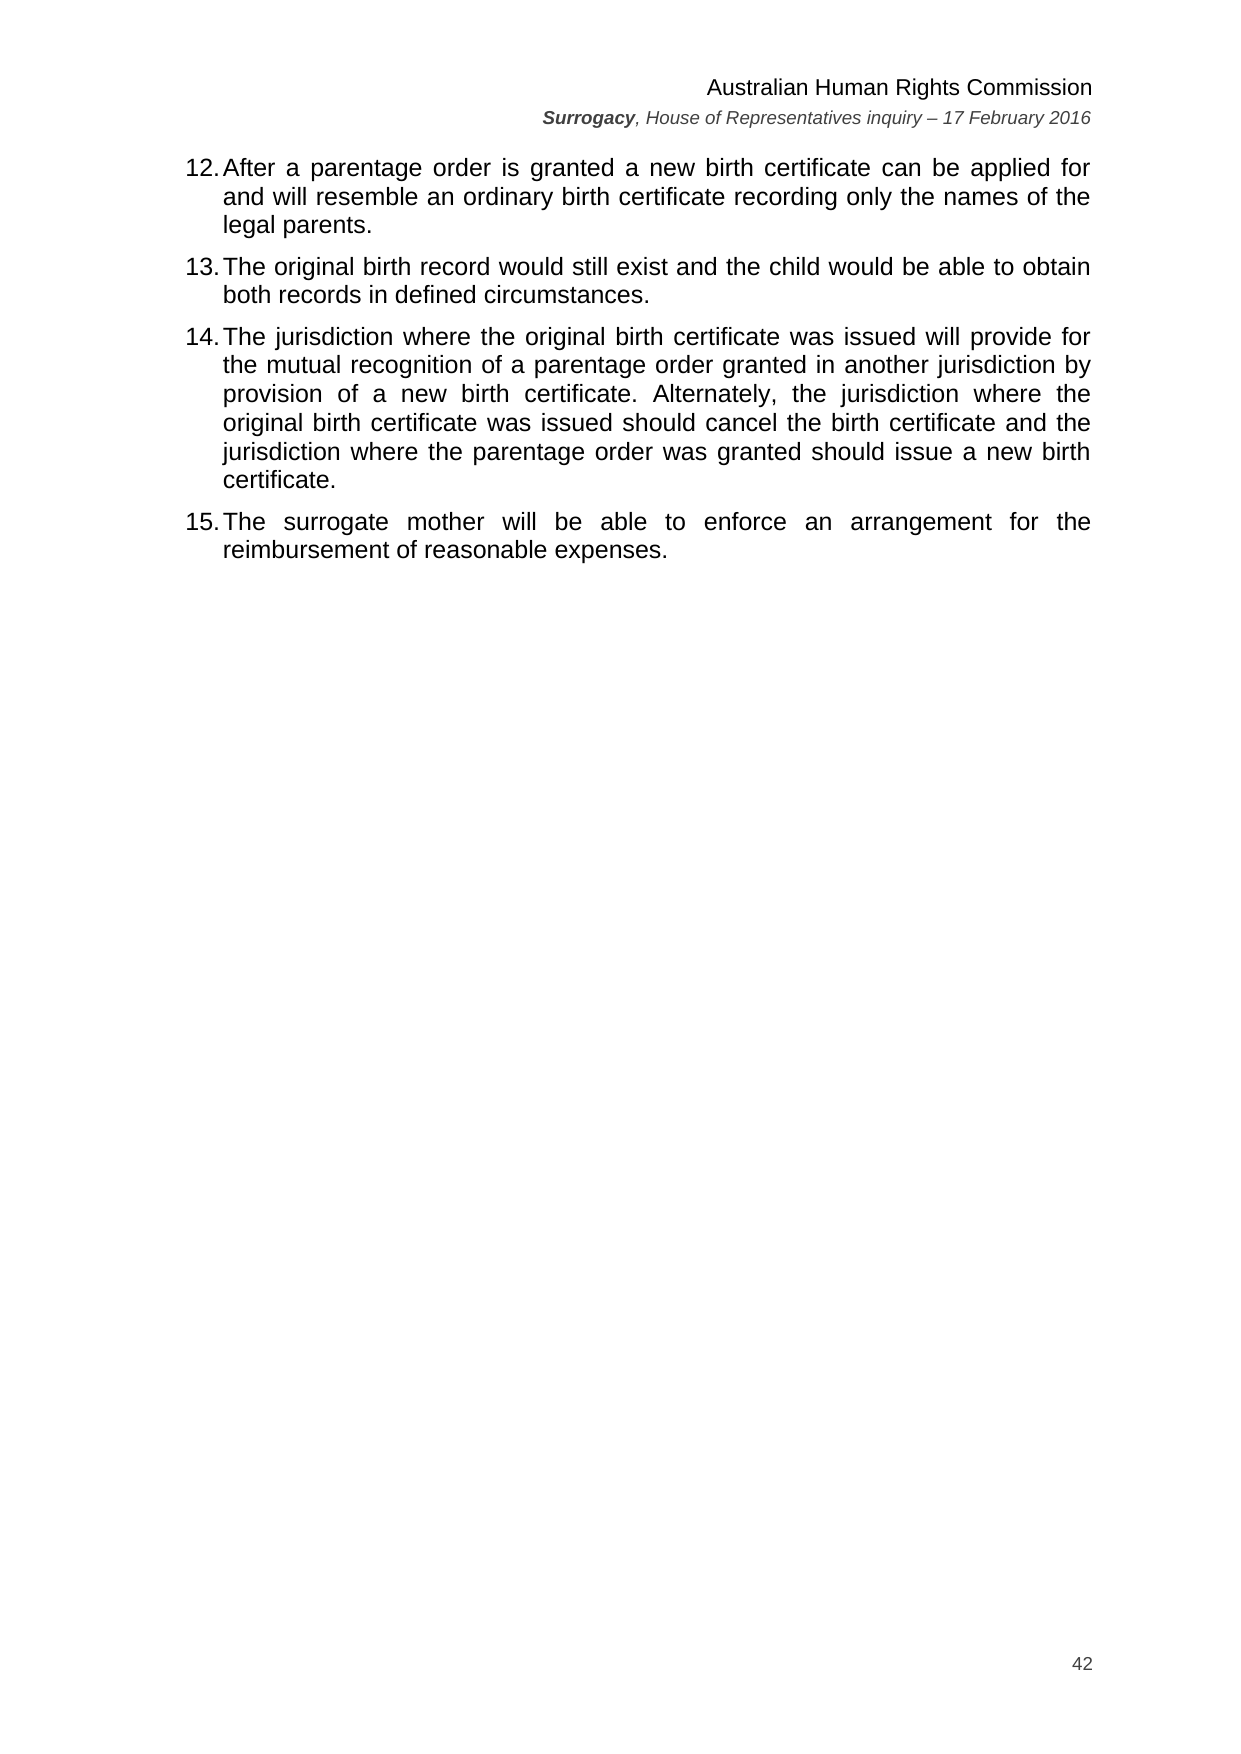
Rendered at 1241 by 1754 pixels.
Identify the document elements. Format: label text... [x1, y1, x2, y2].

list The surrogate mother will be able to enforce an arrangement for the reimbursement of reasonable expenses. [185, 507, 1092, 564]
list The jurisdiction where the original birth certificate was issued will provide for the mutual recognition of a parentage order granted in another jurisdiction by provision of a new birth certificate. Alternately, the jurisdiction where the original birth certificate was issued should cancel the birth certificate and the jurisdiction where the parentage order was granted should issue a new birth certificate. [185, 322, 1092, 494]
list After a parentage order is granted a new birth certificate can be applied for and will resemble an ordinary birth certificate recording only the names of the legal parents. [185, 153, 1092, 239]
list The original birth record would still exist and the child would be able to obtain both records in defined circumstances. [185, 252, 1092, 309]
